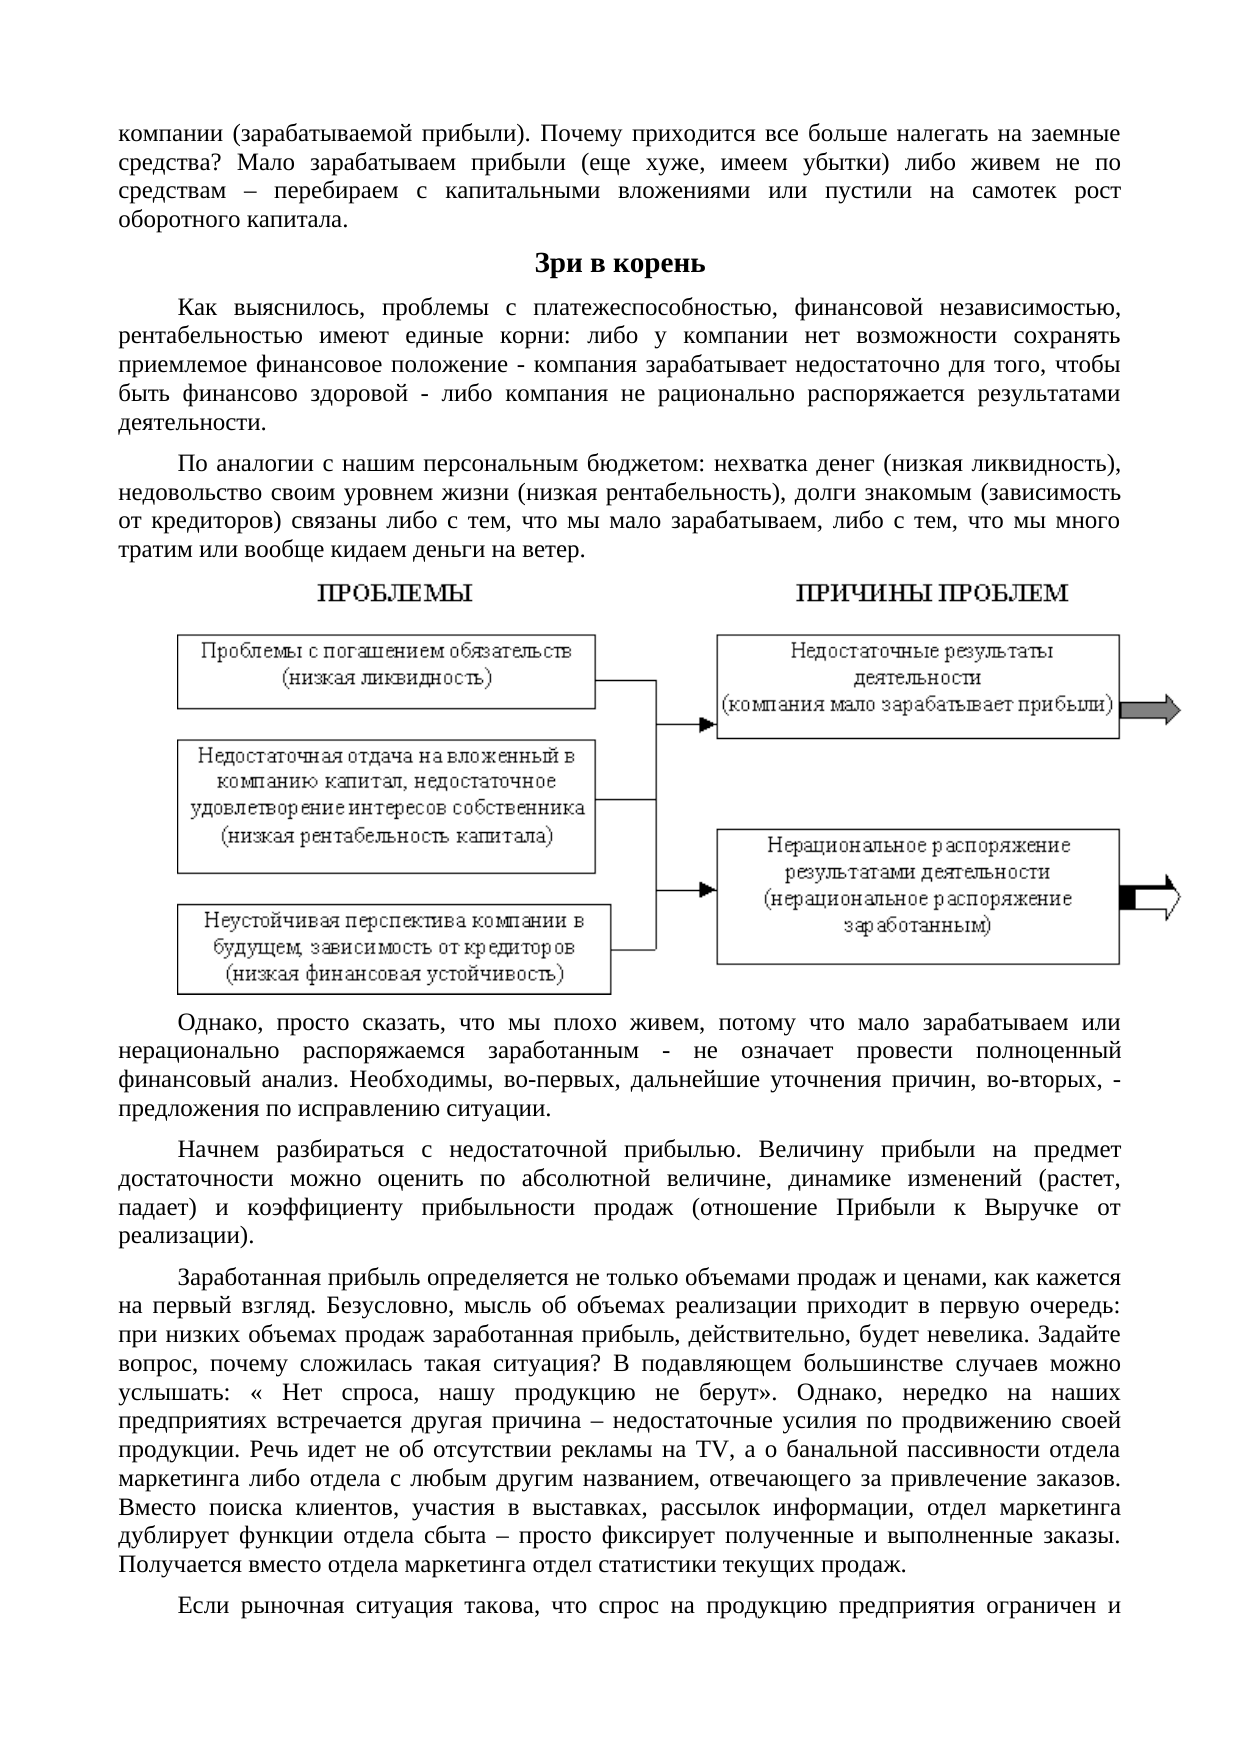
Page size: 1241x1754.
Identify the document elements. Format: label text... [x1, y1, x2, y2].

text Заработанная прибыль определяется не только объемами продаж и ценами, как кажется на первый взгляд. Безусловно, мысль об объемах реализации приходит в первую очередь: при низких объемах продаж заработанная прибыль, действительно, будет невелика. Задайте вопрос, почему сложилась такая ситуация? В подавляющем большинстве случаев можно услышать: « Нет спроса, нашу продукцию не берут». Однако, нередко на наших предприятиях встречается другая причина – недостаточные усилия по продвижению своей продукции. Речь идет не об отсутствии рекламы на TV, а о банальной пассивности отдела маркетинга либо отдела с любым другим названием, отвечающего за привлечение заказов. Вместо поиска клиентов, участия в выставках, рассылок информации, отдел маркетинга дублирует функции отдела сбыта – просто фиксирует полученные и выполненные заказы. Получается вместо отдела маркетинга отдел статистики текущих продаж. [118, 1262, 1122, 1578]
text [118, 118, 1122, 233]
text Зри в корень [118, 246, 1122, 279]
text Начнем разбираться с недостаточной прибылью. Величину прибыли на предмет достаточности можно оценить по абсолютной величине, динамике изменений (растет, падает) и коэффициенту прибыльности продаж (отношение Прибыли к Выручке от реализации). [118, 1134, 1122, 1249]
text По аналогии с нашим персональным бюджетом: нехватка денег (низкая ликвидность), недовольство своим уровнем жизни (низкая рентабельность), долги знакомым (зависимость от кредиторов) связаны либо с тем, что мы мало зарабатываем, либо с тем, что мы много тратим или вообще кидаем деньги на ветер. [118, 448, 1122, 563]
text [118, 1591, 1122, 1619]
text Однако, просто сказать, что мы плохо живем, потому что мало зарабатываем или нерационально распоряжаемся заработанным - не означает провести полноценный финансовый анализ. Необходимы, во-первых, дальнейшие уточнения причин, во-вторых, - предложения по исправлению ситуации. [118, 1007, 1122, 1122]
picture [177, 575, 1186, 995]
text Как выяснилось, проблемы с платежеспособностью, финансовой независимостью, рентабельностью имеют единые корни: либо у компании нет возможности сохранять приемлемое финансовое положение - компания зарабатывает недостаточно для того, чтобы быть финансово здоровой - либо компания не рационально распоряжается результатами деятельности. [118, 292, 1122, 435]
